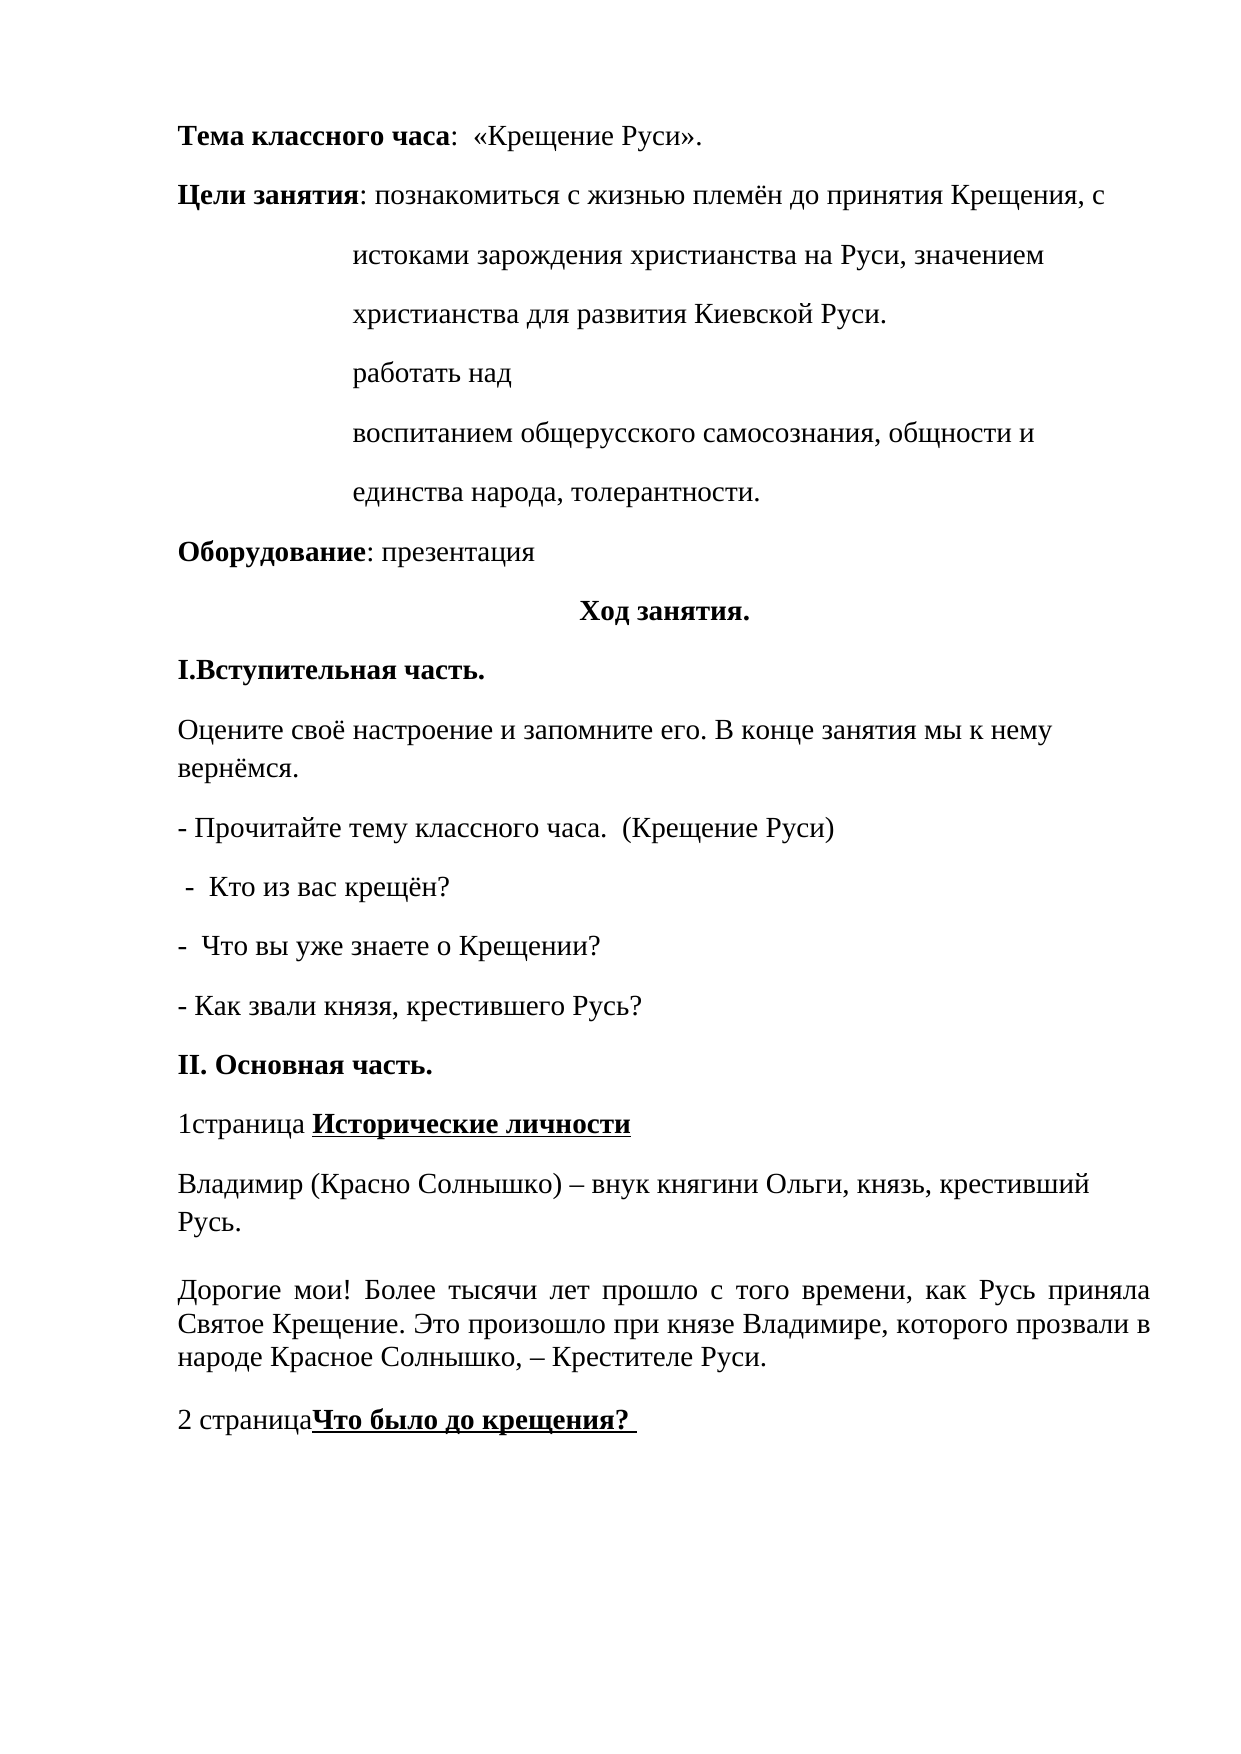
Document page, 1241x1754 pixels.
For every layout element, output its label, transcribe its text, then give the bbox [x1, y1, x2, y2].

text 1страница Исторические личности [177, 1107, 1152, 1140]
text I.Вступительная часть. [177, 652, 1152, 686]
text Оцените своё настроение и запомните его. В конце занятия мы к нему вернёмся. [177, 712, 1152, 784]
text - Что вы уже знаете о Крещении? [177, 928, 1152, 962]
text Ход занятия. [177, 593, 1152, 627]
text Дорогие мои! Более тысячи лет прошло с того времени, как Русь приняла Святое Крещение. Это произошло при князе Владимире, которого прозвали в народе Красное Солнышко, – Крестителе Руси. [177, 1272, 1152, 1373]
text - Прочитайте тему классного часа. (Крещение Руси) [177, 810, 1152, 843]
text работать над [177, 356, 1152, 389]
text воспитанием общерусского самосознания, общности и [177, 415, 1152, 448]
text Цели занятия: познакомиться с жизнью племён до принятия Крещения, с [177, 177, 1152, 211]
text Оборудование: презентация [177, 534, 1152, 567]
text - Как звали князя, крестившего Русь? [177, 988, 1152, 1021]
text единства народа, толерантности. [177, 474, 1152, 508]
text Владимир (Красно Солнышко) – внук княгини Ольги, князь, крестивший Русь. [177, 1166, 1152, 1238]
text христианства для развития Киевской Руси. [177, 296, 1152, 330]
text истоками зарождения христианства на Руси, значением [177, 237, 1152, 270]
text - Кто из вас крещён? [177, 869, 1152, 903]
text Тема классного часа: «Крещение Руси». [177, 118, 1152, 152]
text II. Основная часть. [177, 1047, 1152, 1081]
text 2 страницаЧто было до крещения? [177, 1402, 1152, 1436]
